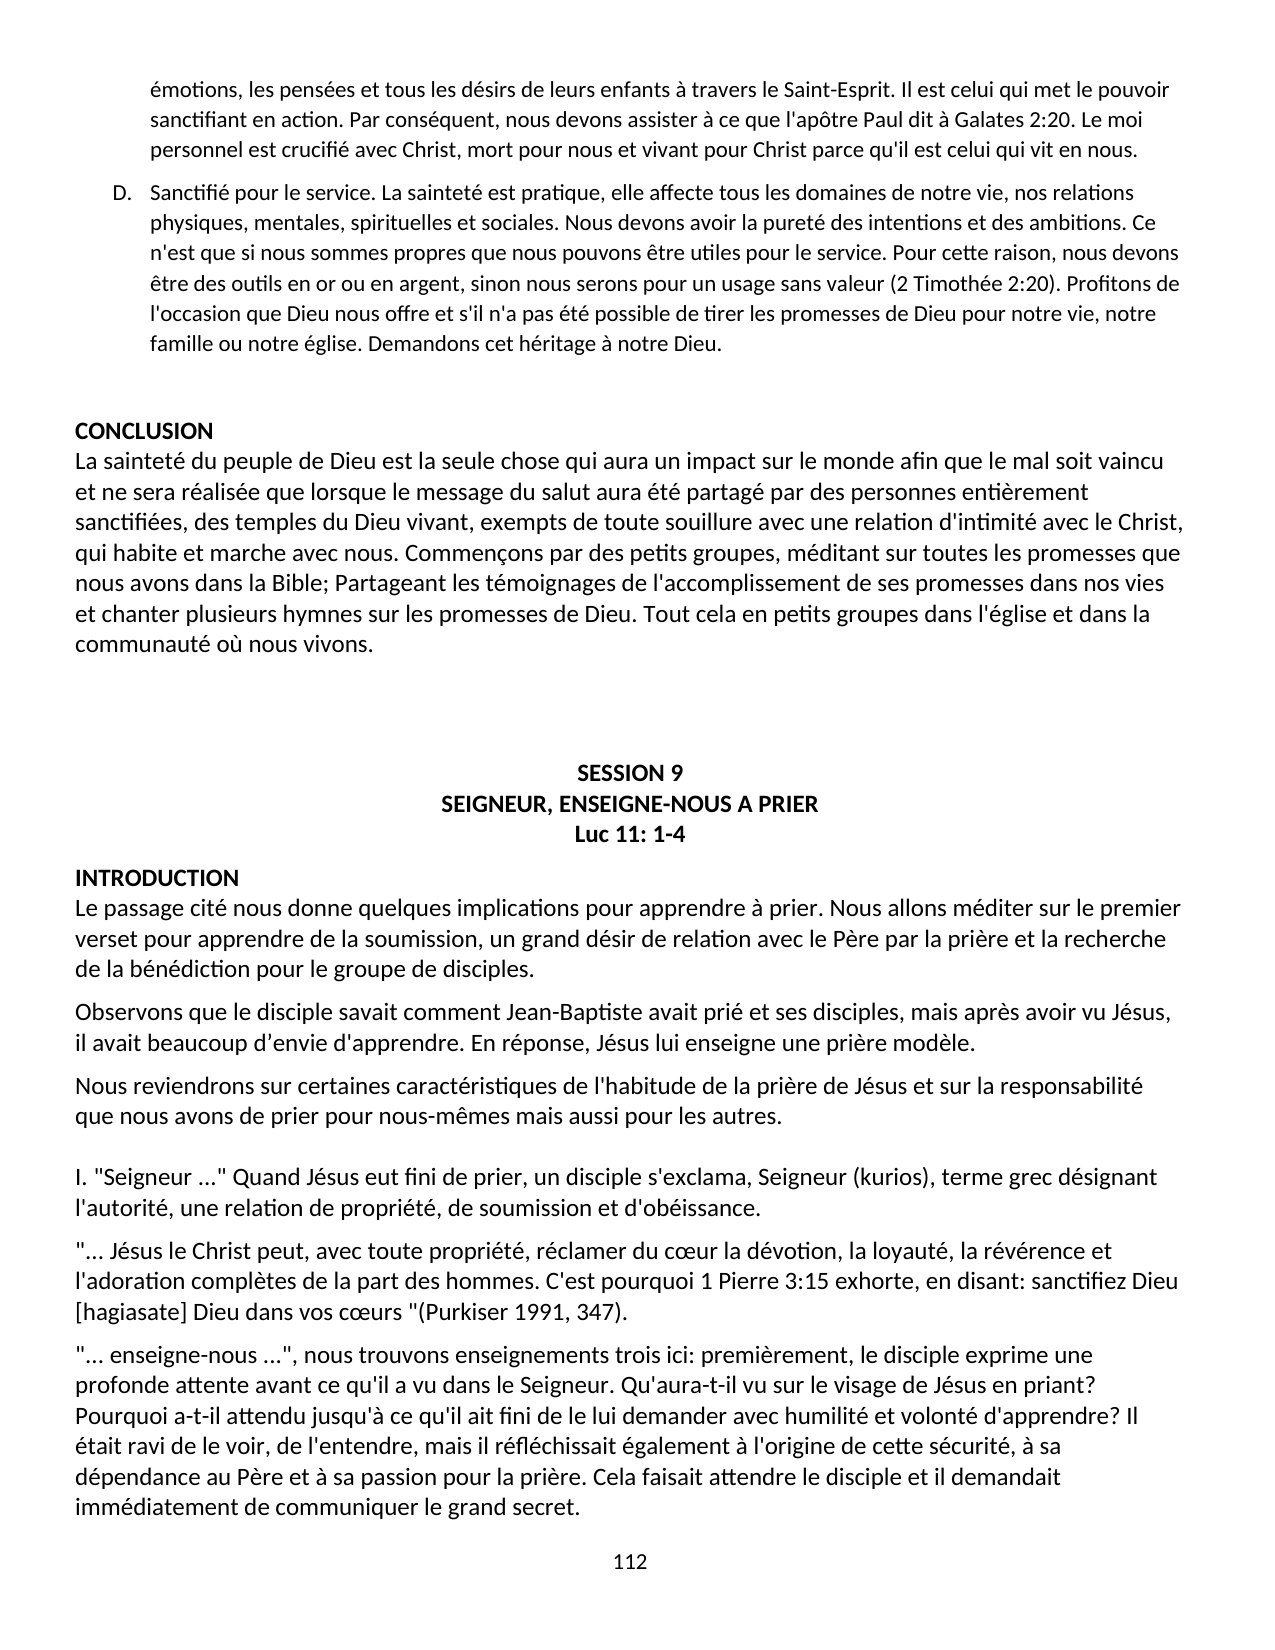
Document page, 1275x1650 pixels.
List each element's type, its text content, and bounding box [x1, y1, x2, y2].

list Sanctifié pour le service. La sainteté est pratique, elle affecte tous les domaines de notre vie, nos relations physiques, mentales, spirituelles et sociales. Nous devons avoir la pureté des intentions et des ambitions. Ce n'est que si nous sommes propres que nous pouvons être utiles pour le service. Pour cette raison, nous devons être des outils en or ou en argent, sinon nous serons pour un usage sans valeur (2 Timothée 2:20). Profitons de l'occasion que Dieu nous offre et s'il n'a pas été possible de tirer les promesses de Dieu pour notre vie, notre famille ou notre église. Demandons cet héritage à notre Dieu. [112, 178, 1185, 357]
text INTRODUCTION Le passage cité nous donne quelques implications pour apprendre à prier. Nous allons méditer sur le premier verset pour apprendre de la soumission, un grand désir de relation avec le Père par la prière et la recherche de la bénédiction pour le groupe de disciples. [75, 862, 1185, 984]
text CONCLUSION La sainteté du peuple de Dieu est la seule chose qui aura un impact sur le monde afin que le mal soit vaincu et ne sera réalisée que lorsque le message du salut aura été partagé par des personnes entièrement sanctifiées, des temples du Dieu vivant, exempts de toute souillure avec une relation d'intimité avec le Christ, qui habite et marche avec nous. Commençons par des petits groupes, méditant sur toutes les promesses que nous avons dans la Bible; Partageant les témoignages de l'accomplissement de ses promesses dans nos vies et chanter plusieurs hymnes sur les promesses de Dieu. Tout cela en petits groupes dans l'église et dans la communauté où nous vivons. [75, 415, 1185, 659]
text SESSION 9 SEIGNEUR, ENSEIGNE-NOUS A PRIER Luc 11: 1-4 [75, 758, 1185, 849]
text "... enseigne-nous ...", nous trouvons enseignements trois ici: premièrement, le disciple exprime une profonde attente avant ce qu'il a vu dans le Seigneur. Qu'aura-t-il vu sur le visage de Jésus en priant? Pourquoi a-t-il attendu jusqu'à ce qu'il ait fini de le lui demander avec humilité et volonté d'apprendre? Il était ravi de le voir, de l'entendre, mais il réfléchissait également à l'origine de cette sécurité, à sa dépendance au Père et à sa passion pour la prière. Cela faisait attendre le disciple et il demandait immédiatement de communiquer le grand secret. [75, 1339, 1185, 1522]
text "... Jésus le Christ peut, avec toute propriété, réclamer du cœur la dévotion, la loyauté, la révérence et l'adoration complètes de la part des hommes. C'est pourquoi 1 Pierre 3:15 exhorte, en disant: sanctifiez Dieu [hagiasate] Dieu dans vos cœurs "(Purkiser 1991, 347). [75, 1235, 1185, 1326]
text Observons que le disciple savait comment Jean-Baptiste avait prié et ses disciples, mais après avoir vu Jésus, il avait beaucoup d’envie d'apprendre. En réponse, Jésus lui enseigne une prière modèle. [75, 996, 1185, 1057]
text Nous reviendrons sur certaines caractéristiques de l'habitude de la prière de Jésus et sur la responsabilité que nous avons de prier pour nous-mêmes mais aussi pour les autres. I. "Seigneur ..." Quand Jésus eut fini de prier, un disciple s'exclama, Seigneur (kurios), terme grec désignant l'autorité, une relation de propriété, de soumission et d'obéissance. [75, 1070, 1185, 1222]
